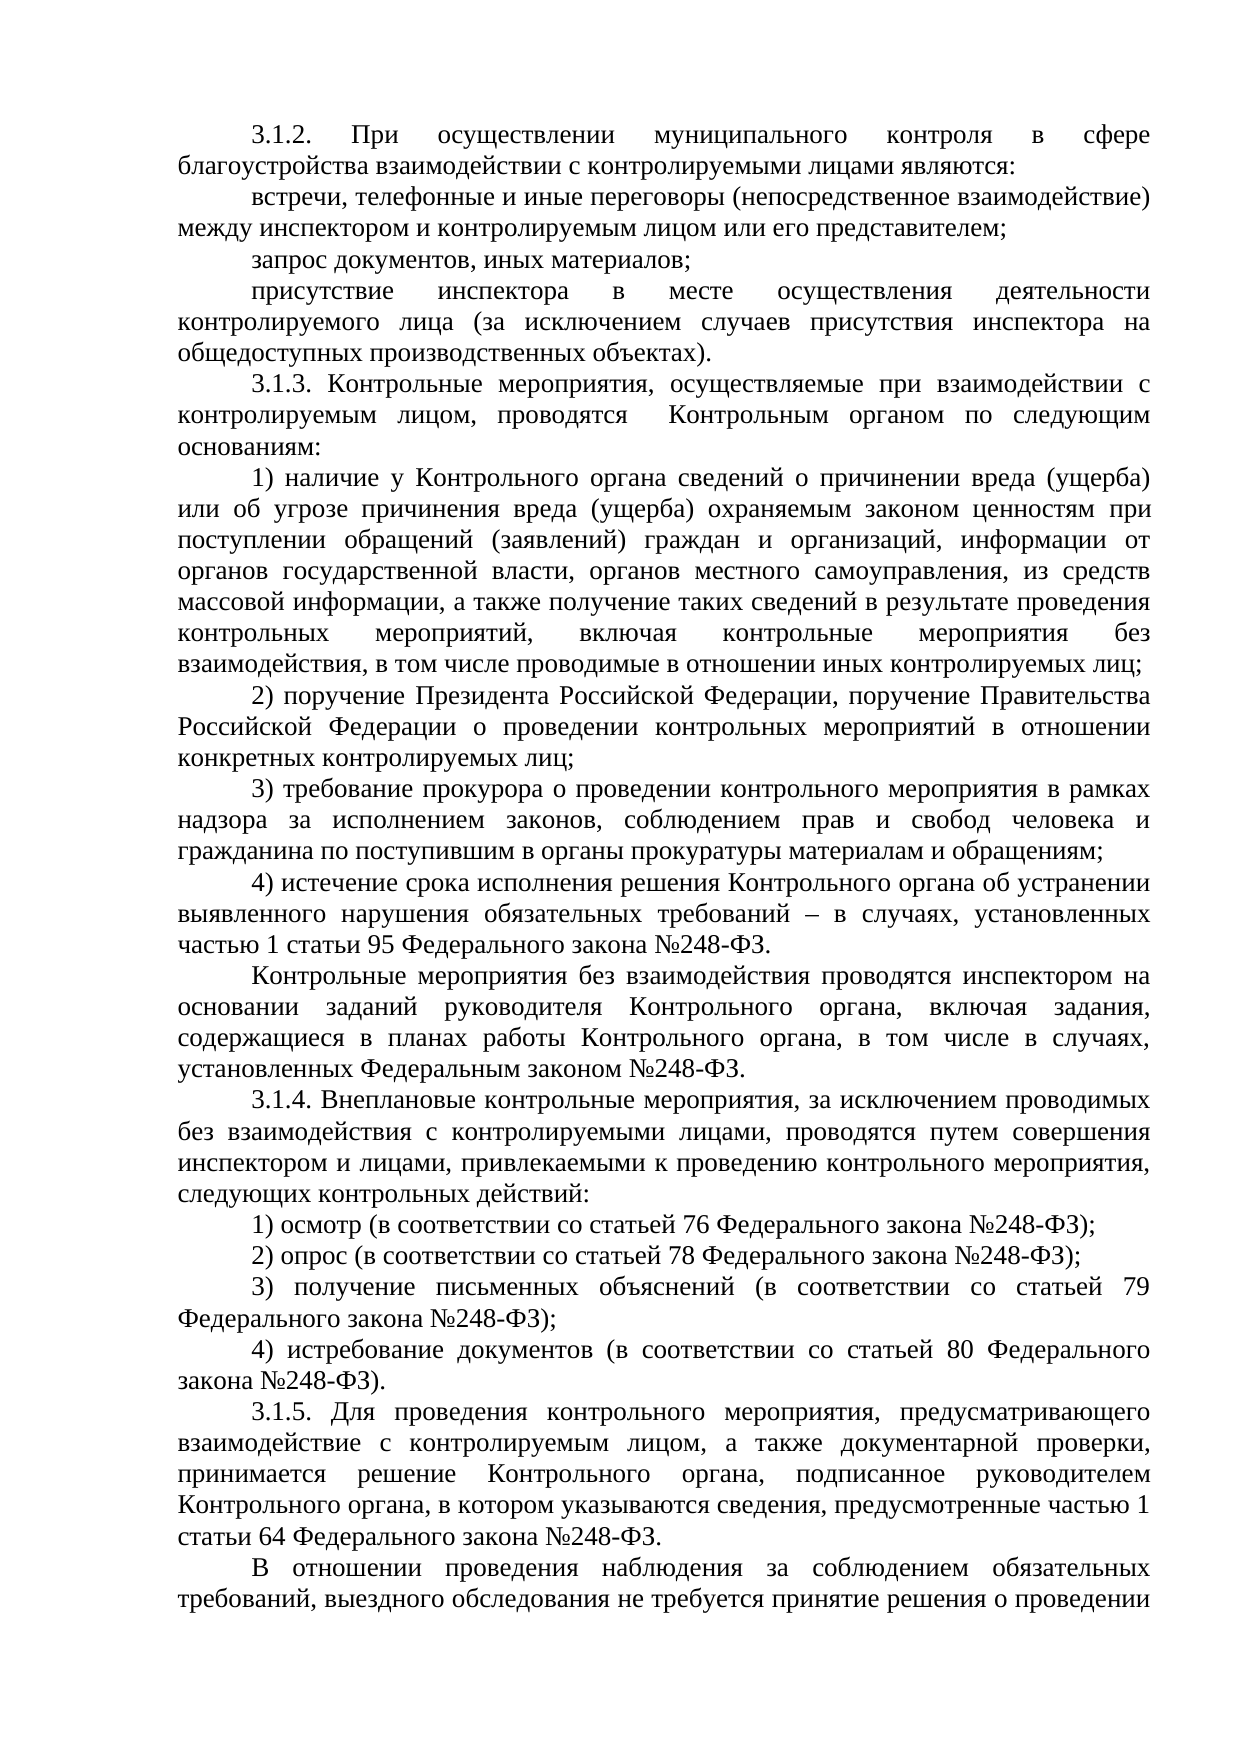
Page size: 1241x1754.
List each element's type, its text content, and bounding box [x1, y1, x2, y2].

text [177, 1551, 1152, 1613]
text 2) опрос (в соответствии со статьей 78 Федерального закона №248-ФЗ); [177, 1239, 1152, 1271]
text 3.1.4. Внеплановые контрольные мероприятия, за исключением проводимых без взаимодействия с контролируемыми лицами, проводятся путем совершения инспектором и лицами, привлекаемыми к проведению контрольного мероприятия, следующих контрольных действий: [177, 1084, 1152, 1208]
text 4) истечение срока исполнения решения Контрольного органа об устранении выявленного нарушения обязательных требований – в случаях, установленных частью 1 статьи 95 Федерального закона №248-ФЗ. [177, 866, 1152, 959]
text 4) истребование документов (в соответствии со статьей 80 Федерального закона №248-ФЗ). [177, 1333, 1152, 1395]
text 3.1.3. Контрольные мероприятия, осуществляемые при взаимодействии с контролируемым лицом, проводятся Контрольным органом по следующим основаниям: [177, 367, 1152, 461]
text 1) осмотр (в соответствии со статьей 76 Федерального закона №248-ФЗ); [177, 1208, 1152, 1239]
text 3) получение письменных объяснений (в соответствии со статьей 79 Федерального закона №248-ФЗ); [177, 1271, 1152, 1333]
list присутствие инспектора в месте осуществления деятельности контролируемого лица (за исключением случаев присутствия инспектора на общедоступных производственных объектах). [177, 274, 1152, 367]
text 3) требование прокурора о проведении контрольного мероприятия в рамках надзора за исполнением законов, соблюдением прав и свобод человека и гражданина по поступившим в органы прокуратуры материалам и обращениям; [177, 772, 1152, 866]
list встречи, телефонные и иные переговоры (непосредственное взаимодействие) между инспектором и контролируемым лицом или его представителем; [177, 180, 1152, 243]
text 3.1.2. При осуществлении муниципального контроля в сфере благоустройства взаимодействии с контролируемыми лицами являются: [177, 118, 1152, 180]
text 1) наличие у Контрольного органа сведений о причинении вреда (ущерба) или об угрозе причинения вреда (ущерба) охраняемым законом ценностям при поступлении обращений (заявлений) граждан и организаций, информации от органов государственной власти, органов местного самоуправления, из средств массовой информации, а также получение таких сведений в результате проведения контрольных мероприятий, включая контрольные мероприятия без взаимодействия, в том числе проводимые в отношении иных контролируемых лиц; [177, 461, 1152, 679]
list запрос документов, иных материалов; [177, 243, 1152, 274]
list Контрольные мероприятия без взаимодействия проводятся инспектором на основании заданий руководителя Контрольного органа, включая задания, содержащиеся в планах работы Контрольного органа, в том числе в случаях, установленных Федеральным законом №248-ФЗ. [177, 959, 1152, 1084]
text 3.1.5. Для проведения контрольного мероприятия, предусматривающего взаимодействие с контролируемым лицом, а также документарной проверки, принимается решение Контрольного органа, подписанное руководителем Контрольного органа, в котором указываются сведения, предусмотренные частью 1 статьи 64 Федерального закона №248-ФЗ. [177, 1395, 1152, 1551]
text 2) поручение Президента Российской Федерации, поручение Правительства Российской Федерации о проведении контрольных мероприятий в отношении конкретных контролируемых лиц; [177, 679, 1152, 772]
